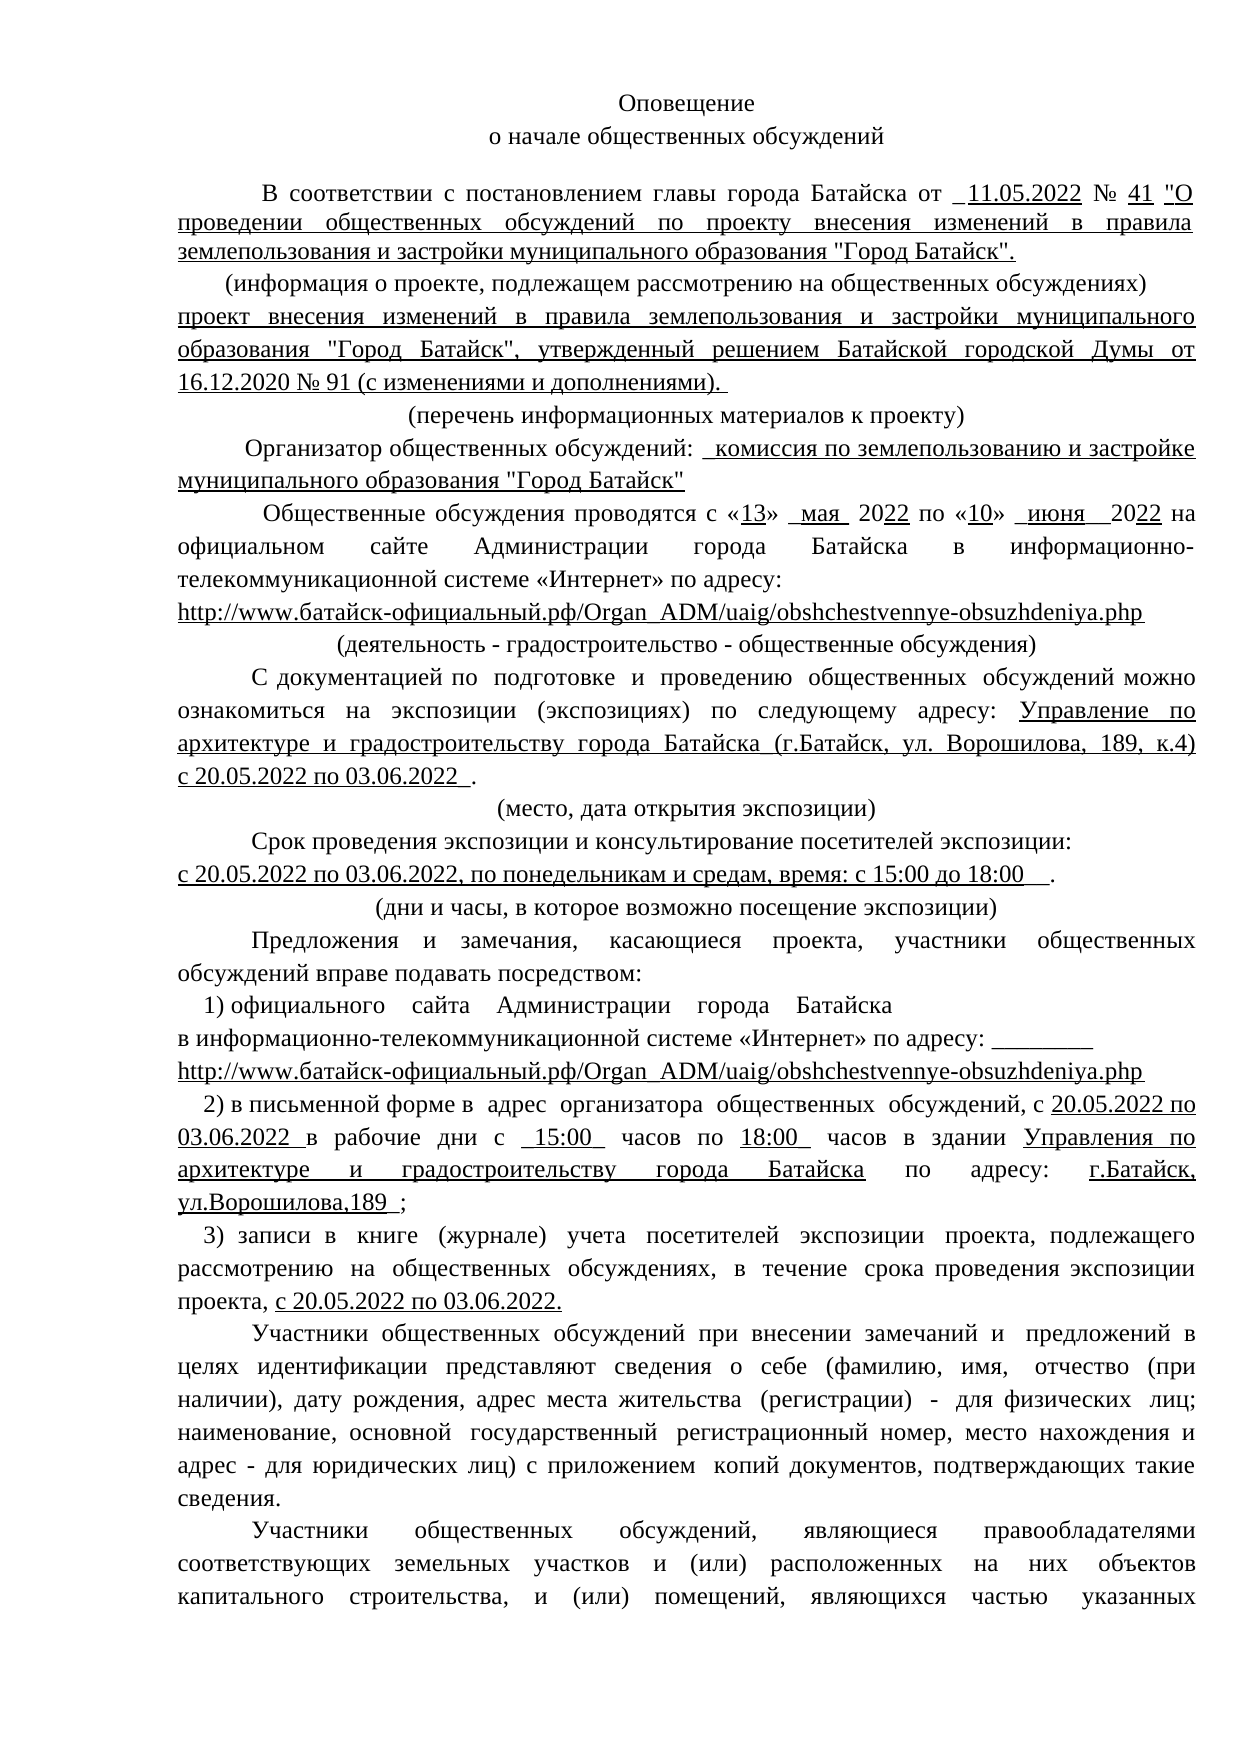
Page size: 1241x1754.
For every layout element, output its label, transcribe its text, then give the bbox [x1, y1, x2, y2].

text проект внесения изменений в правила землепользования и застройки муниципального образования "Город Батайск", утвержденный решением Батайской городской Думы от 16.12.2020 № 91 (с изменениями и дополнениями). [177, 297, 1196, 326]
text (деятельность - градостроительство - общественные обсуждения) [177, 625, 1196, 658]
text Оповещение [177, 88, 1196, 117]
text Участники общественных обсуждений при внесении замечаний и предложений в целях идентификации представляют сведения о себе (фамилию, имя, отчество (при наличии), дату рождения, адрес места жительства (регистрации) - для физических лиц; наименование, основной государственный регистрационный номер, место нахождения и адрес - для юридических лиц) с приложением копий документов, подтверждающих такие сведения. [177, 1314, 1196, 1511]
text 1) официального сайта Администрации города Батайска [177, 986, 1196, 1019]
text Общественные обсуждения проводятся с «13» _мая 2022 по «10» _июня__2022 на официальном сайте Администрации города Батайска в информационно-телекоммуникационной системе «Интернет» по адресу: [177, 494, 1196, 593]
text В соответствии с постановлением главы города Батайска от _11.05.2022 № 41 "О проведении общественных обсуждений по проекту внесения изменений в правила землепользования и застройки муниципального образования "Город Батайск". [177, 149, 1193, 232]
text (перечень информационных материалов к проекту) [177, 396, 1196, 428]
text http://www.батайск-официальный.рф/Organ_ADM/uaig/obshchestvennye-obsuzhdeniya.php [177, 1052, 1196, 1085]
text В соответствии с постановлением главы города Батайска от _11.05.2022 № 41 "О проведении общественных обсуждений по проекту внесения изменений в правила землепользования и застройки муниципального образования "Город Батайск". [177, 233, 1193, 264]
text Организатор общественных обсуждений: _комиссия по землепользованию и застройке муниципального образования "Город Батайск" [177, 428, 1196, 494]
text 3) записи в книге (журнале) учета посетителей экспозиции проекта, подлежащего рассмотрению на общественных обсуждениях, в течение срока проведения экспозиции проекта, с 20.05.2022 по 03.06.2022. [177, 1216, 1196, 1314]
text проект внесения изменений в правила землепользования и застройки муниципального образования "Город Батайск", утвержденный решением Батайской городской Думы от 16.12.2020 № 91 (с изменениями и дополнениями). [177, 327, 1196, 359]
text http://www.батайск-официальный.рф/Organ_ADM/uaig/obshchestvennye-obsuzhdeniya.php [177, 593, 1196, 625]
text Предложения и замечания, касающиеся проекта, участники общественных обсуждений вправе подавать посредством: [177, 921, 1196, 986]
text с 20.05.2022 по 03.06.2022, по понедельникам и средам, время: с 15:00 до 18:00__. [177, 855, 1196, 888]
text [177, 1511, 1196, 1610]
text (информация о проекте, подлежащем рассмотрению на общественных обсуждениях) [177, 264, 1196, 297]
text в информационно-телекоммуникационной системе «Интернет» по адресу: ________ [177, 1019, 1196, 1052]
text о начале общественных обсуждений [177, 117, 1196, 149]
text Срок проведения экспозиции и консультирование посетителей экспозиции: [177, 822, 1196, 855]
text С документацией по подготовке и проведению общественных обсуждений можно ознакомиться на экспозиции (экспозициях) по следующему адресу: Управление по архитектуре и градостроительству города Батайска_(г.Батайск, ул. Ворошилова, 189, к.4) с 20.05.2022 по 03.06.2022_. [177, 754, 1196, 789]
text (дни и часы, в которое возможно посещение экспозиции) [177, 888, 1196, 921]
text С документацией по подготовке и проведению общественных обсуждений можно ознакомиться на экспозиции (экспозициях) по следующему адресу: Управление по архитектуре и градостроительству города Батайска_(г.Батайск, ул. Ворошилова, 189, к.4) с 20.05.2022 по 03.06.2022_. [177, 658, 1196, 753]
text проект внесения изменений в правила землепользования и застройки муниципального образования "Город Батайск", утвержденный решением Батайской городской Думы от 16.12.2020 № 91 (с изменениями и дополнениями). [177, 360, 1196, 396]
text (место, дата открытия экспозиции) [177, 789, 1196, 822]
text 2) в письменной форме в адрес организатора общественных обсуждений, с 20.05.2022 по 03.06.2022 в рабочие дни с _15:00_ часов по 18:00_ часов в здании Управления по архитектуре и градостроительству города Батайска по адресу: г.Батайск, ул.Ворошилова,189_; [177, 1085, 1196, 1216]
